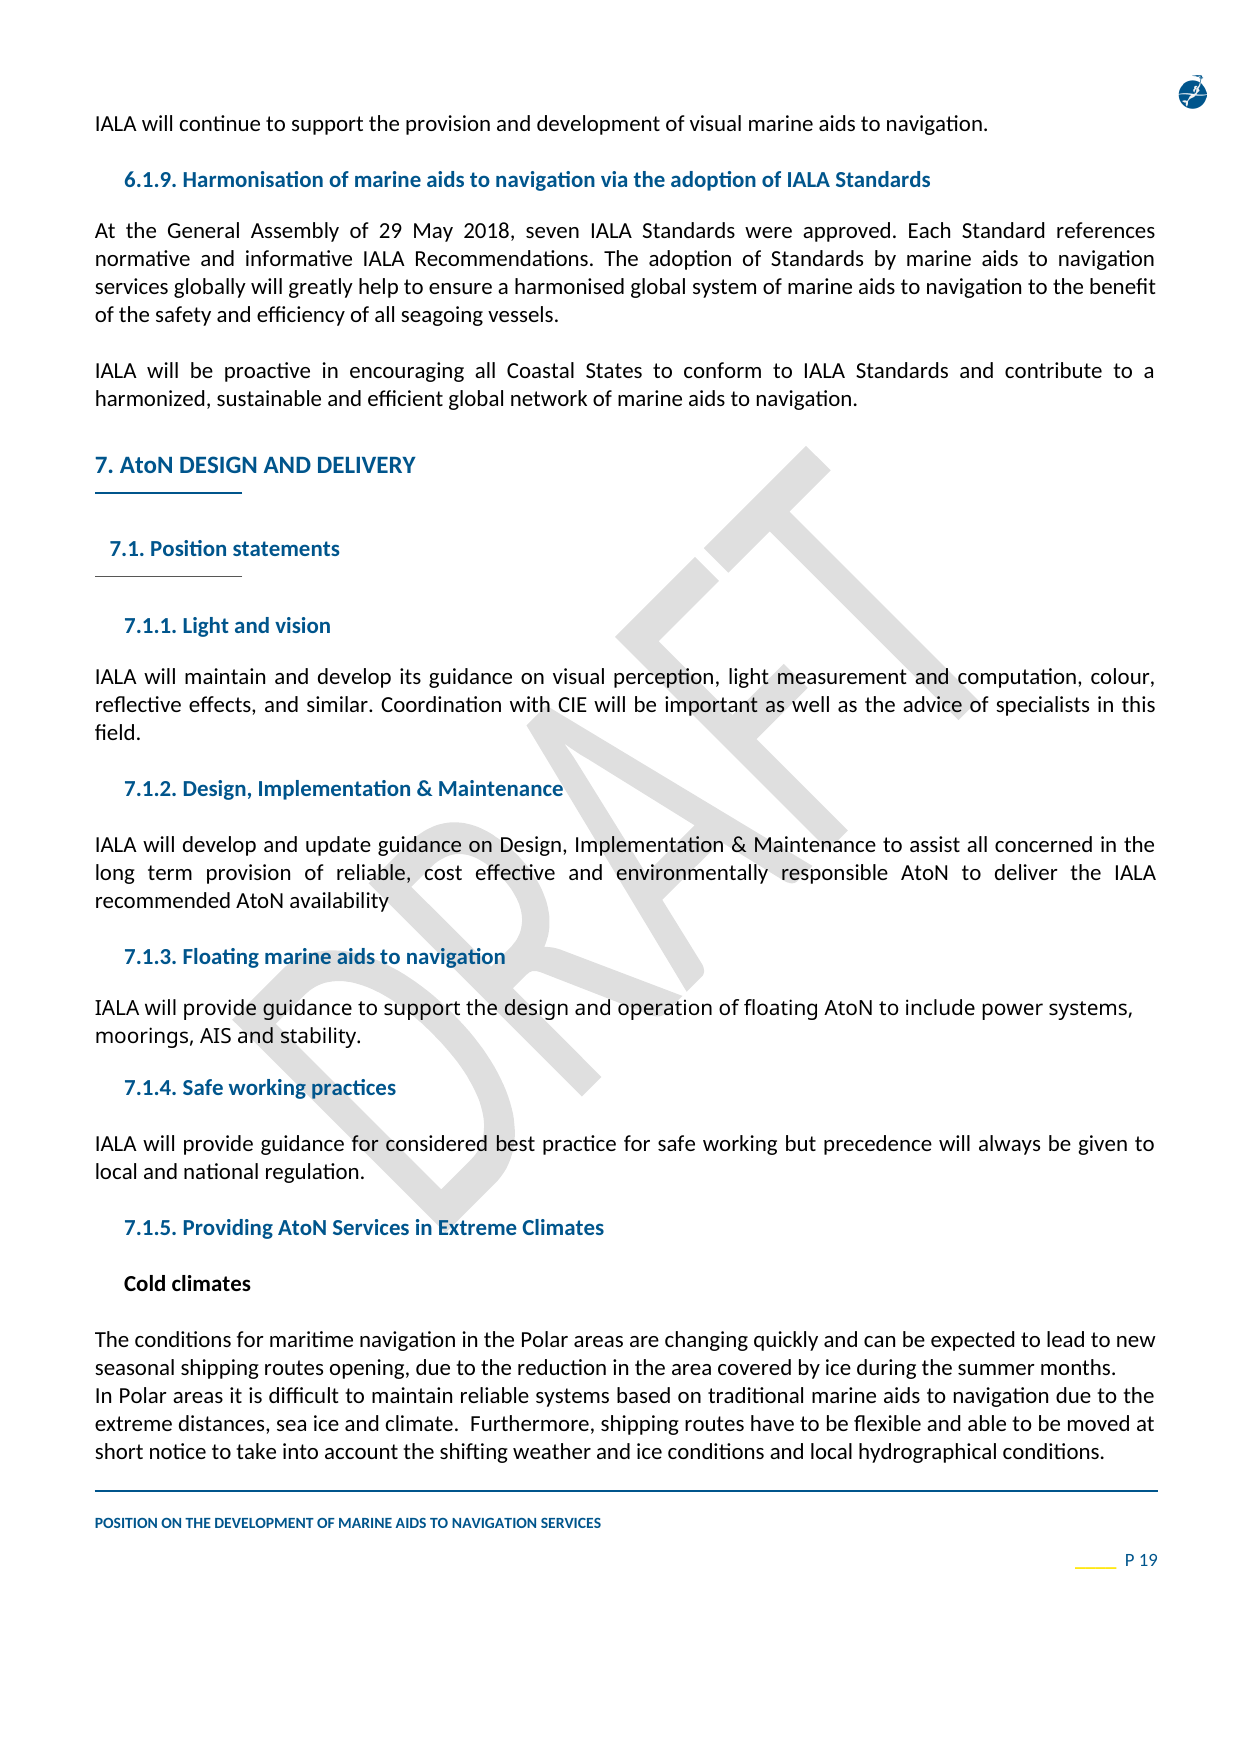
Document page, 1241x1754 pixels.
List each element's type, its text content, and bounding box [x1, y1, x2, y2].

subtitle Safe working practices [124, 1073, 1157, 1101]
text Cold climates [124, 1269, 1157, 1297]
list IALA will be proactive in encouraging all Coastal States to conform to IALA Standards and contribute to a harmonized, sustainable and efficient global network of marine aids to navigation. [94, 356, 1157, 412]
text IALA will provide guidance for considered best practice for safe working but precedence will always be given to local and national regulation. [94, 1129, 1157, 1185]
list IALA will continue to support the provision and development of visual marine aids to navigation. [94, 109, 1157, 137]
picture [1147, 25, 1241, 144]
text IALA will provide guidance to support the design and operation of floating AtoN to include power systems, moorings, AIS and stability. [94, 993, 1157, 1050]
subtitle Harmonisation of marine aids to navigation via the adoption of IALA Standards [124, 165, 1157, 193]
text IALA will develop and update guidance on Design, Implementation & Maintenance to assist all concerned in the long term provision of reliable, cost effective and environmentally responsible AtoN to deliver the IALA recommended AtoN availability [94, 830, 1157, 914]
subtitle Position statements [109, 534, 1157, 562]
subtitle AtoN DESIGN AND DELIVERY [94, 450, 1157, 480]
text At the General Assembly of 29 May 2018, seven IALA Standards were approved. Each Standard references normative and informative IALA Recommendations. The adoption of Standards by marine aids to navigation services globally will greatly help to ensure a harmonised global system of marine aids to navigation to the benefit of the safety and efficiency of all seagoing vessels. [94, 216, 1157, 328]
subtitle Floating marine aids to navigation [124, 942, 1157, 970]
subtitle Light and vision [124, 611, 1157, 639]
text In Polar areas it is difficult to maintain reliable systems based on traditional marine aids to navigation due to the extreme distances, sea ice and climate. Furthermore, shipping routes have to be flexible and able to be moved at short notice to take into account the shifting weather and ice conditions and local hydrographical conditions. [94, 1381, 1157, 1465]
text IALA will maintain and develop its guidance on visual perception, light measurement and computation, colour, reflective effects, and similar. Coordination with CIE will be important as well as the advice of specialists in this field. [94, 662, 1157, 746]
subtitle Design, Implementation & Maintenance [124, 774, 1157, 802]
text The conditions for maritime navigation in the Polar areas are changing quickly and can be expected to lead to new seasonal shipping routes opening, due to the reduction in the area covered by ice during the summer months. [94, 1325, 1157, 1381]
subtitle Providing AtoN Services in Extreme Climates [124, 1213, 1157, 1241]
